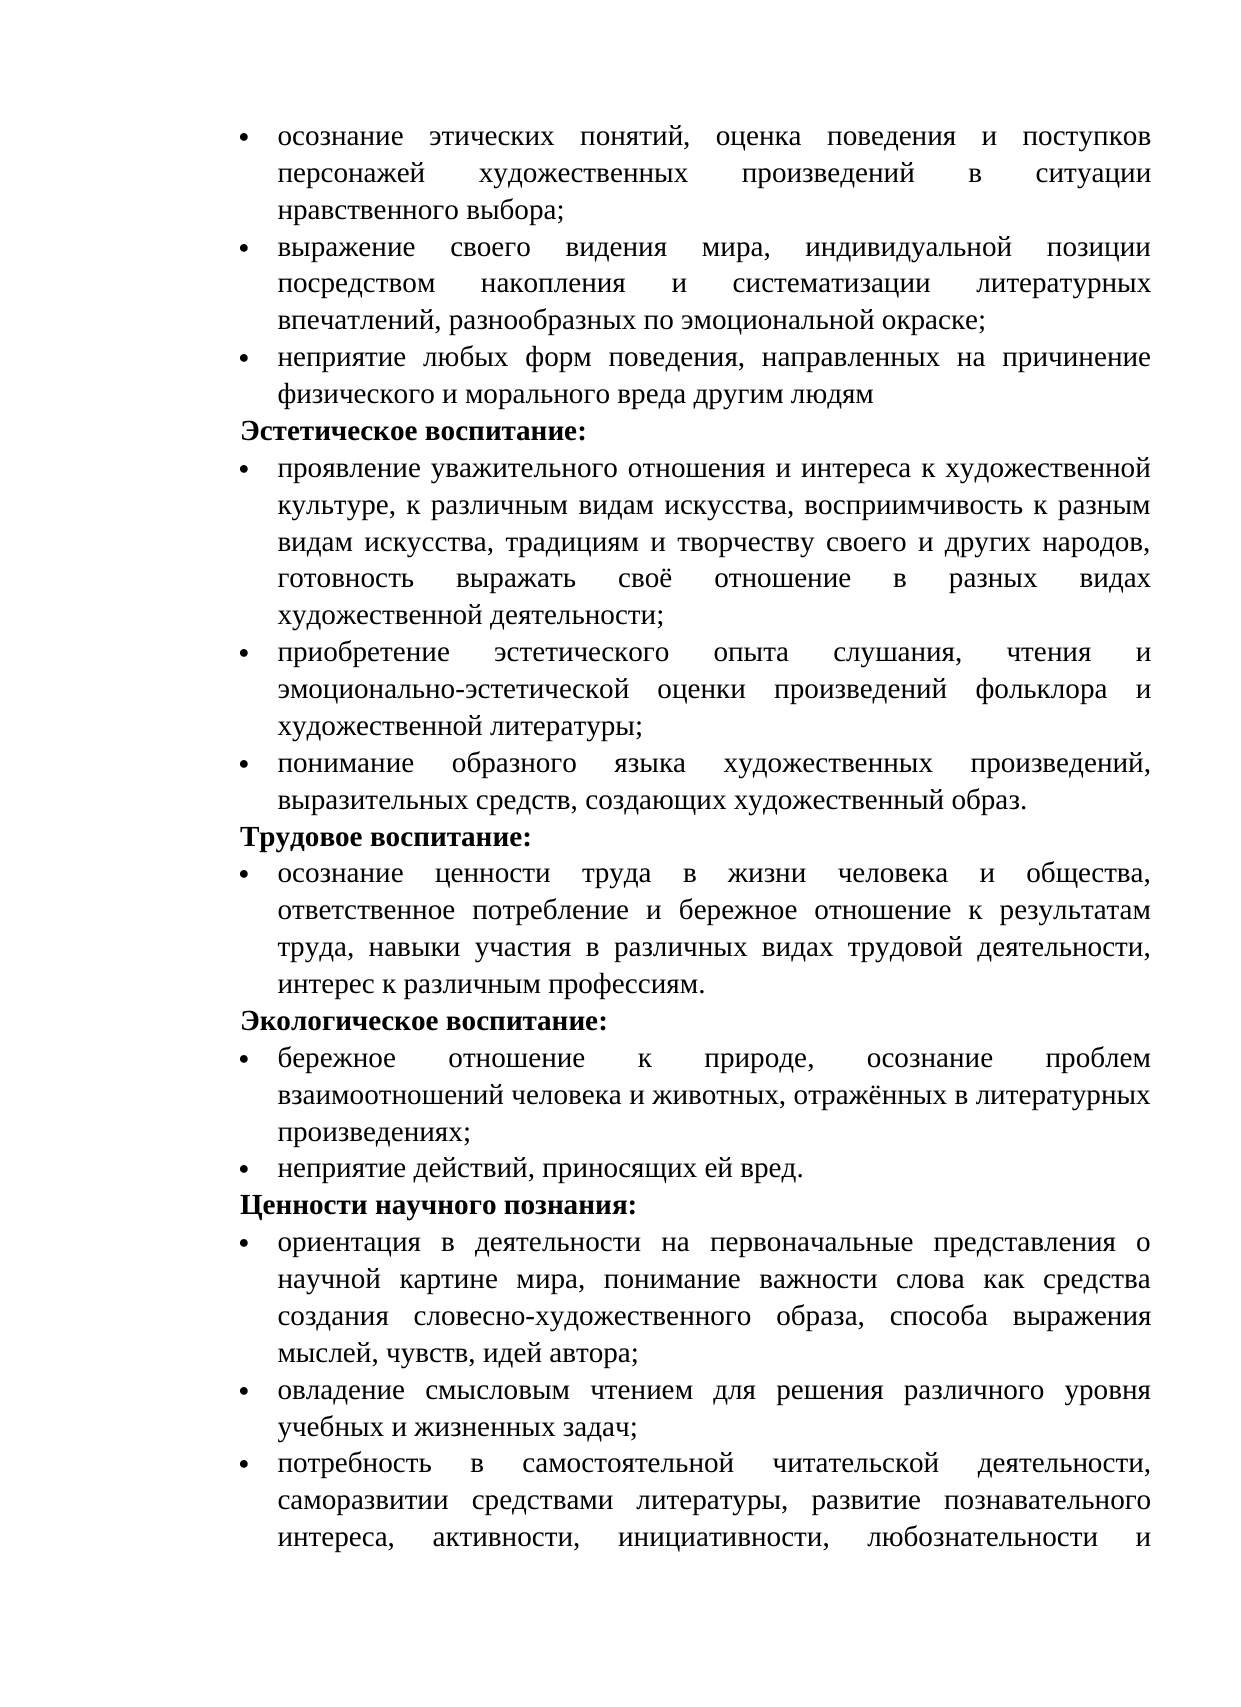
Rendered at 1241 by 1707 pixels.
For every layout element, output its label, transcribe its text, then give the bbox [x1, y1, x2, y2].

text Ценности научного познания: [177, 1187, 1152, 1221]
list приобретение эстетического опыта слушания, чтения и эмоционально-эстетической оценки произведений фольклора и художественной литературы; [240, 634, 1152, 742]
list овладение смысловым чтением для решения различного уровня учебных и жизненных задач; [240, 1372, 1152, 1442]
list выражение своего видения мира, индивидуальной позиции посредством накопления и систематизации литературных впечатлений, разнообразных по эмоциональной окраске; [240, 229, 1152, 336]
list проявление уважительного отношения и интереса к художественной культуре, к различным видам искусства, восприимчивость к разным видам искусства, традициям и творчеству своего и других народов, готовность выражать своё отношение в разных видах художественной деятельности; [240, 450, 1152, 631]
list неприятие любых форм поведения, направленных на причинение физического и морального вреда другим людям [240, 339, 1152, 410]
list неприятие действий, приносящих ей вред. [240, 1151, 1152, 1184]
text Эстетическое воспитание: [177, 413, 1152, 447]
text Экологическое воспитание: [177, 1003, 1152, 1037]
list понимание образного языка художественных произведений, выразительных средств, создающих художественный образ. [240, 745, 1152, 815]
list осознание этических понятий, оценка поведения и поступков персонажей художественных произведений в ситуации нравственного выбора; [240, 118, 1152, 225]
list осознание ценности труда в жизни человека и общества, ответственное потребление и бережное отношение к результатам труда, навыки участия в различных видах трудовой деятельности, интерес к различным профессиям. [240, 856, 1152, 1000]
list бережное отношение к природе, осознание проблем взаимоотношений человека и животных, отражённых в литературных произведениях; [240, 1040, 1152, 1147]
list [240, 1446, 1152, 1553]
list ориентация в деятельности на первоначальные представления о научной картине мира, понимание важности слова как средства создания словесно-художественного образа, способа выражения мыслей, чувств, идей автора; [240, 1224, 1152, 1368]
text Трудовое воспитание: [177, 819, 1152, 852]
